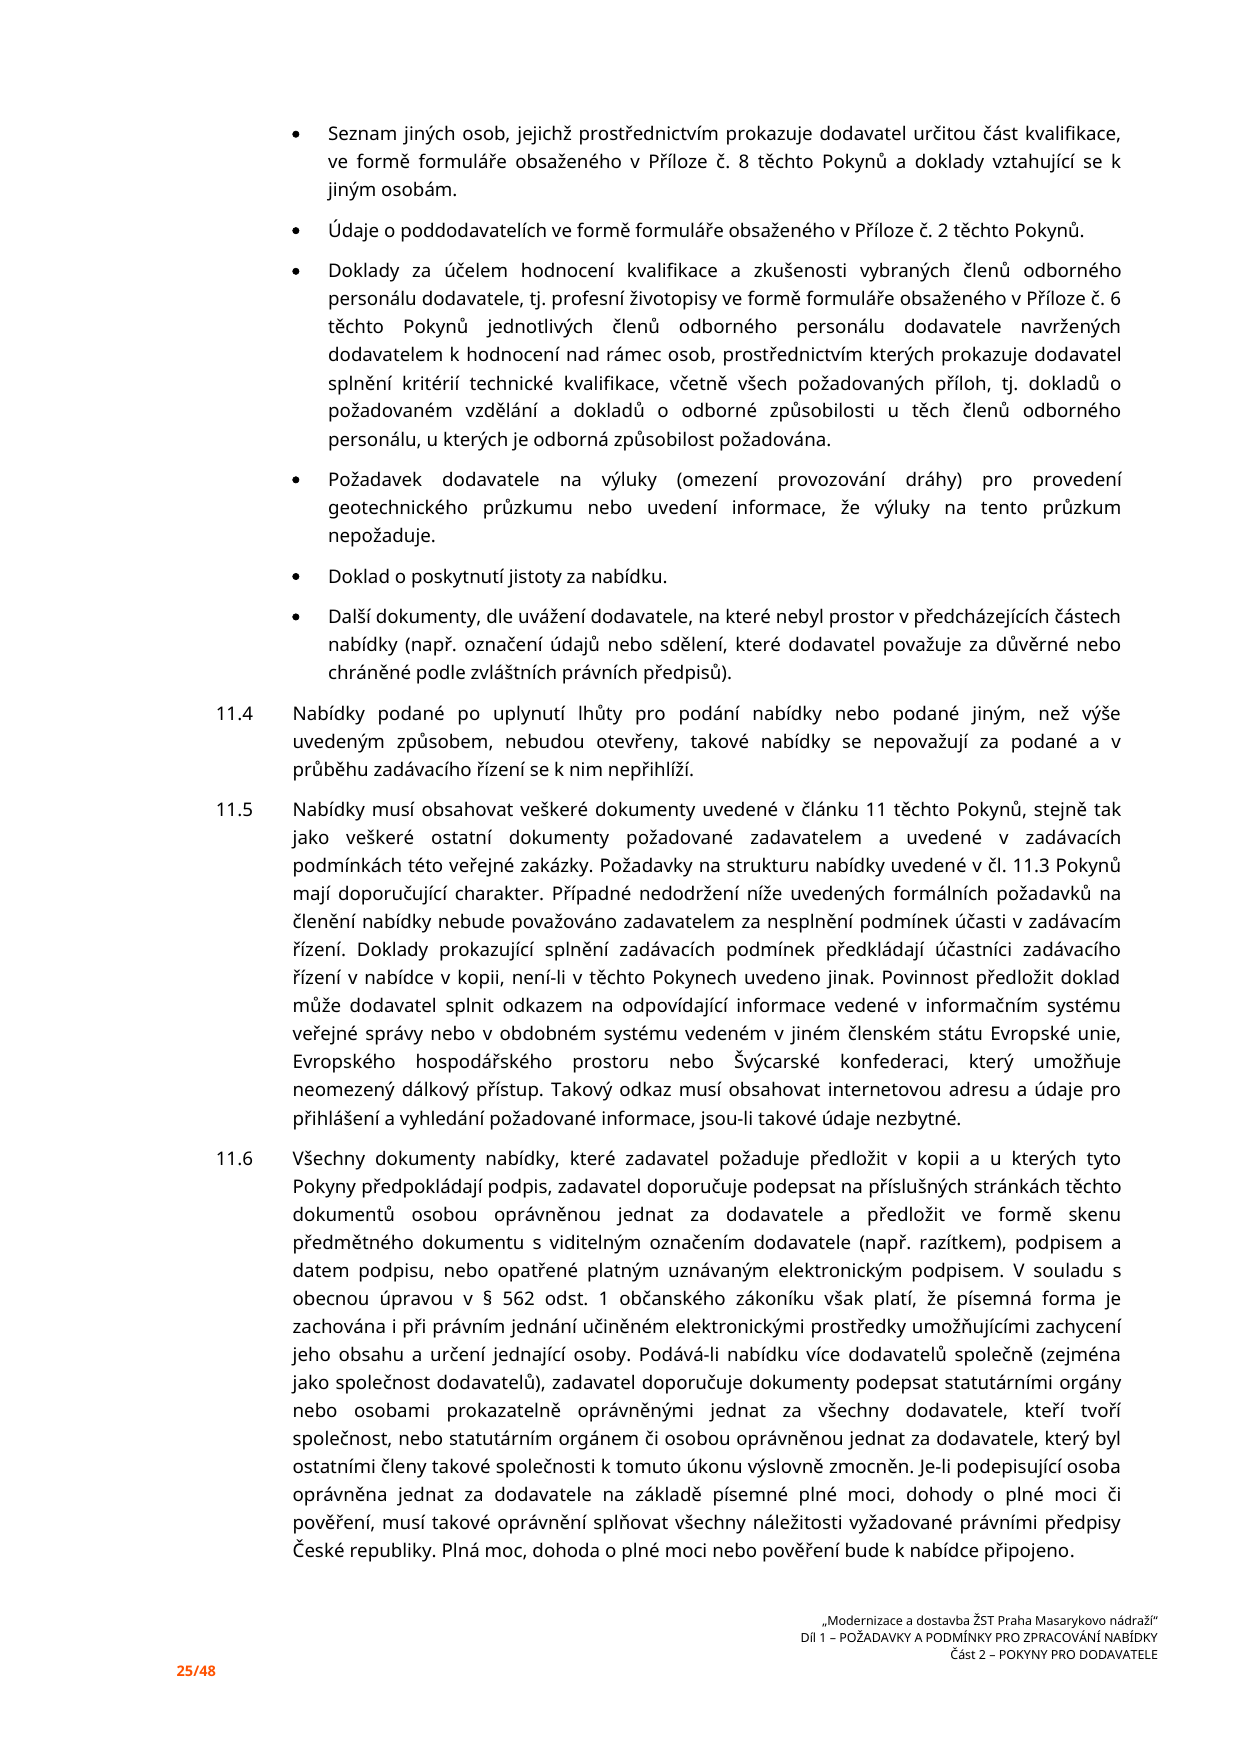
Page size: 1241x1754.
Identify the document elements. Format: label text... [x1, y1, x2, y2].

text Všechny dokumenty nabídky, které zadavatel požaduje předložit v kopii a u kterých tyto Pokyny předpokládají podpis, zadavatel doporučuje podepsat na příslušných stránkách těchto dokumentů osobou oprávněnou jednat za dodavatele a předložit ve formě skenu předmětného dokumentu s viditelným označením dodavatele (např. razítkem), podpisem a datem podpisu, nebo opatřené platným uznávaným elektronickým podpisem. V souladu s obecnou úpravou v § 562 odst. 1 občanského zákoníku však platí, že písemná forma je zachována i při právním jednání učiněném elektronickými prostředky umožňujícími zachycení jeho obsahu a určení jednající osoby. Podává-li nabídku více dodavatelů společně (zejména jako společnost dodavatelů), zadavatel doporučuje dokumenty podepsat statutárními orgány nebo osobami prokazatelně oprávněnými jednat za všechny dodavatele, kteří tvoří společnost, nebo statutárním orgánem či osobou oprávněnou jednat za dodavatele, který byl ostatními členy takové společnosti k tomuto úkonu výslovně zmocněn. Je-li podepisující osoba oprávněna jednat za dodavatele na základě písemné plné moci, dohody o plné moci či pověření, musí takové oprávnění splňovat všechny náležitosti vyžadované právními předpisy České republiky. Plná moc, dohoda o plné moci nebo pověření bude k nabídce připojeno. [216, 1145, 1122, 1563]
text Další dokumenty, dle uvážení dodavatele, na které nebyl prostor v předcházejících částech nabídky (např. označení údajů nebo sdělení, které dodavatel považuje za důvěrné nebo chráněné podle zvláštních právních předpisů). [292, 603, 1122, 685]
text Doklad o poskytnutí jistoty za nabídku. [292, 563, 1122, 588]
text Nabídky musí obsahovat veškeré dokumenty uvedené v článku 11 těchto Pokynů, stejně tak jako veškeré ostatní dokumenty požadované zadavatelem a uvedené v zadávacích podmínkách této veřejné zakázky. Požadavky na strukturu nabídky uvedené v čl. 11.3 Pokynů mají doporučující charakter. Případné nedodržení níže uvedených formálních požadavků na členění nabídky nebude považováno zadavatelem za nesplnění podmínek účasti v zadávacím řízení. Doklady prokazující splnění zadávacích podmínek předkládají účastníci zadávacího řízení v nabídce v kopii, není-li v těchto Pokynech uvedeno jinak. Povinnost předložit doklad může dodavatel splnit odkazem na odpovídající informace vedené v informačním systému veřejné správy nebo v obdobném systému vedeném v jiném členském státu Evropské unie, Evropského hospodářského prostoru nebo Švýcarské konfederaci, který umožňuje neomezený dálkový přístup. Takový odkaz musí obsahovat internetovou adresu a údaje pro přihlášení a vyhledání požadované informace, jsou-li takové údaje nezbytné. [216, 797, 1122, 1130]
text Požadavek dodavatele na výluky (omezení provozování dráhy) pro provedení geotechnického průzkumu nebo uvedení informace, že výluky na tento průzkum nepožaduje. [292, 466, 1122, 548]
text Nabídky podané po uplynutí lhůty pro podání nabídky nebo podané jiným, než výše uvedeným způsobem, nebudou otevřeny, takové nabídky se nepovažují za podané a v průběhu zadávacího řízení se k nim nepřihlíží. [216, 700, 1122, 782]
text Seznam jiných osob, jejichž prostřednictvím prokazuje dodavatel určitou část kvalifikace, ve formě formuláře obsaženého v Příloze č. 8 těchto Pokynů a doklady vztahující se k jiným osobám. [292, 121, 1122, 202]
text Doklady za účelem hodnocení kvalifikace a zkušenosti vybraných členů odborného personálu dodavatele, tj. profesní životopisy ve formě formuláře obsaženého v Příloze č. 6 těchto Pokynů jednotlivých členů odborného personálu dodavatele navržených dodavatelem k hodnocení nad rámec osob, prostřednictvím kterých prokazuje dodavatel splnění kritérií technické kvalifikace, včetně všech požadovaných příloh, tj. dokladů o požadovaném vzdělání a dokladů o odborné způsobilosti u těch členů odborného personálu, u kterých je odborná způsobilost požadována. [292, 258, 1122, 451]
text Údaje o poddodavatelích ve formě formuláře obsaženého v Příloze č. 2 těchto Pokynů. [292, 217, 1122, 243]
